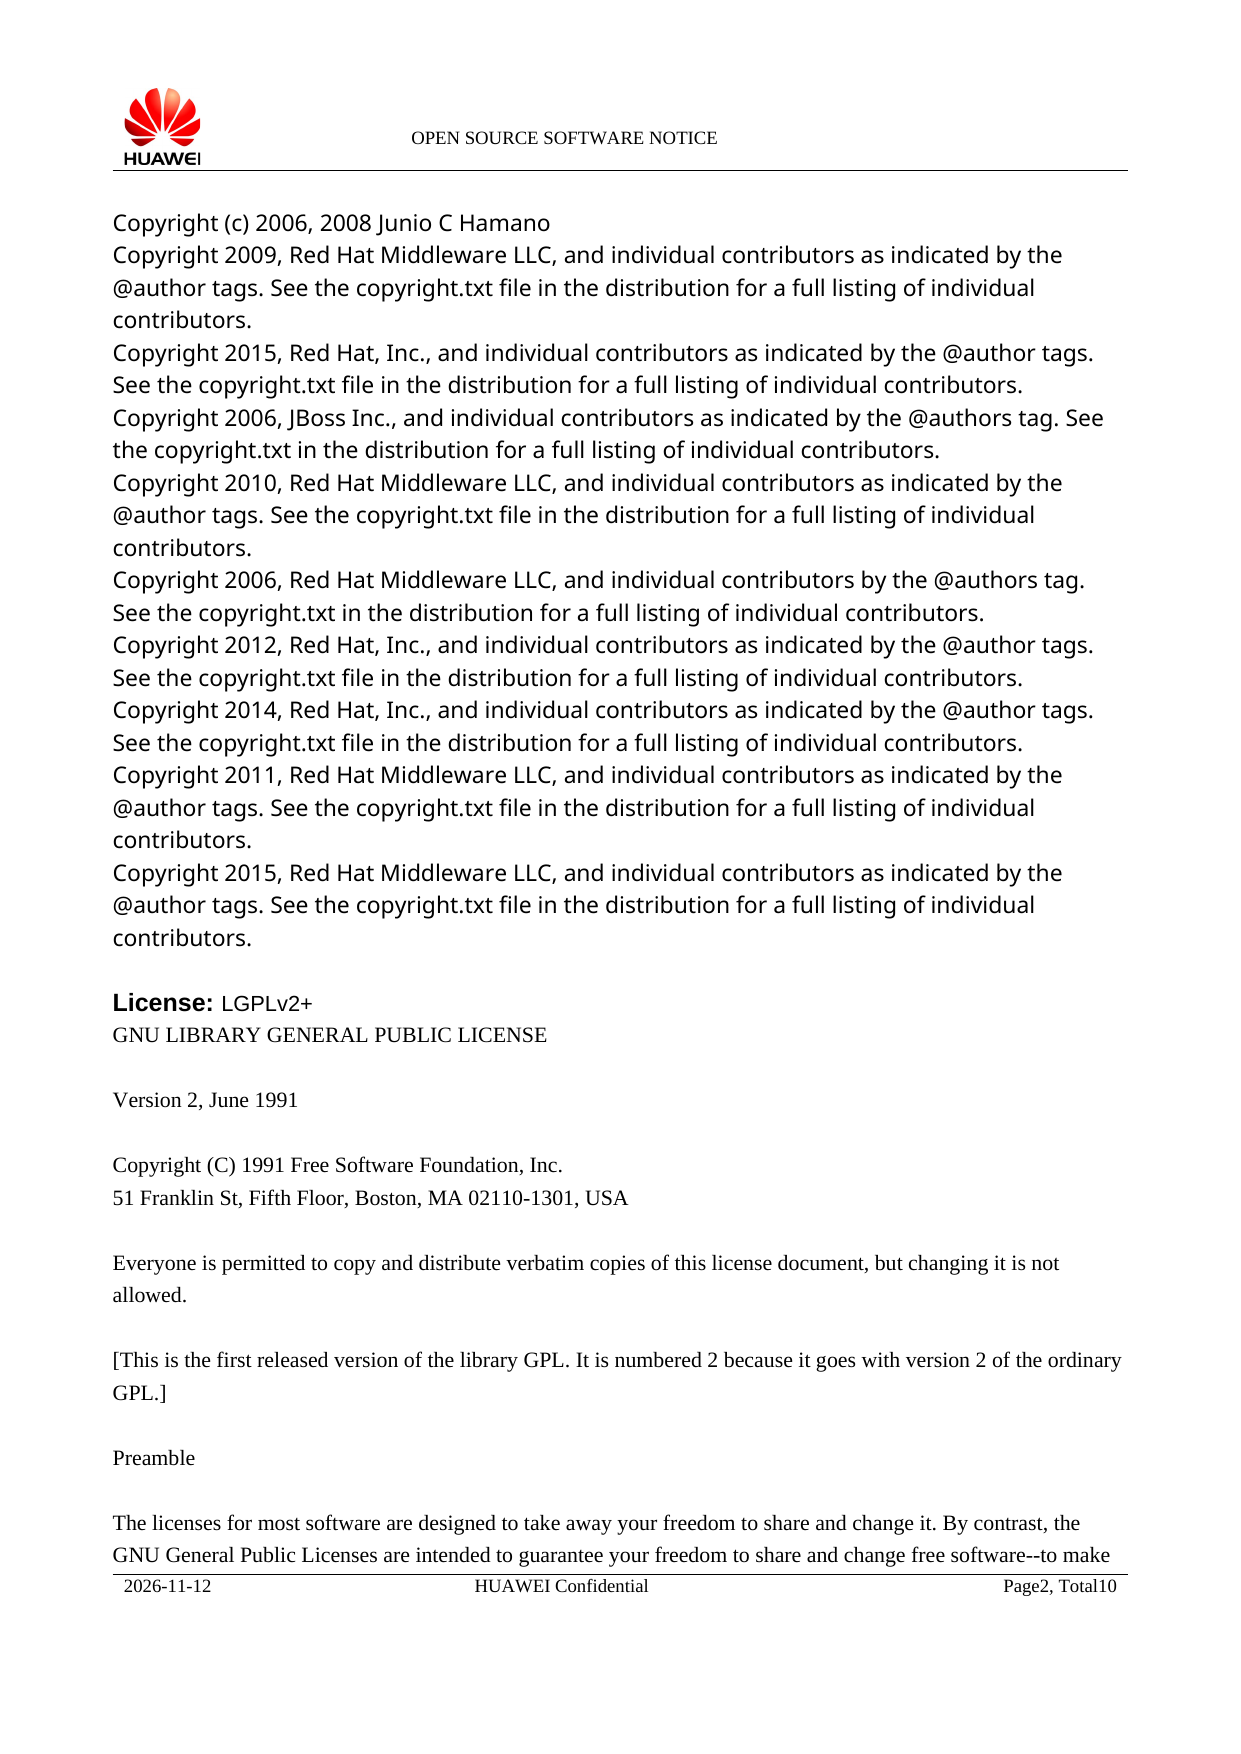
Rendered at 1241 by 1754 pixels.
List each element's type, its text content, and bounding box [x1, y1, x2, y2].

picture [124, 88, 201, 165]
text License: LGPLv2+ [112, 986, 1128, 1019]
